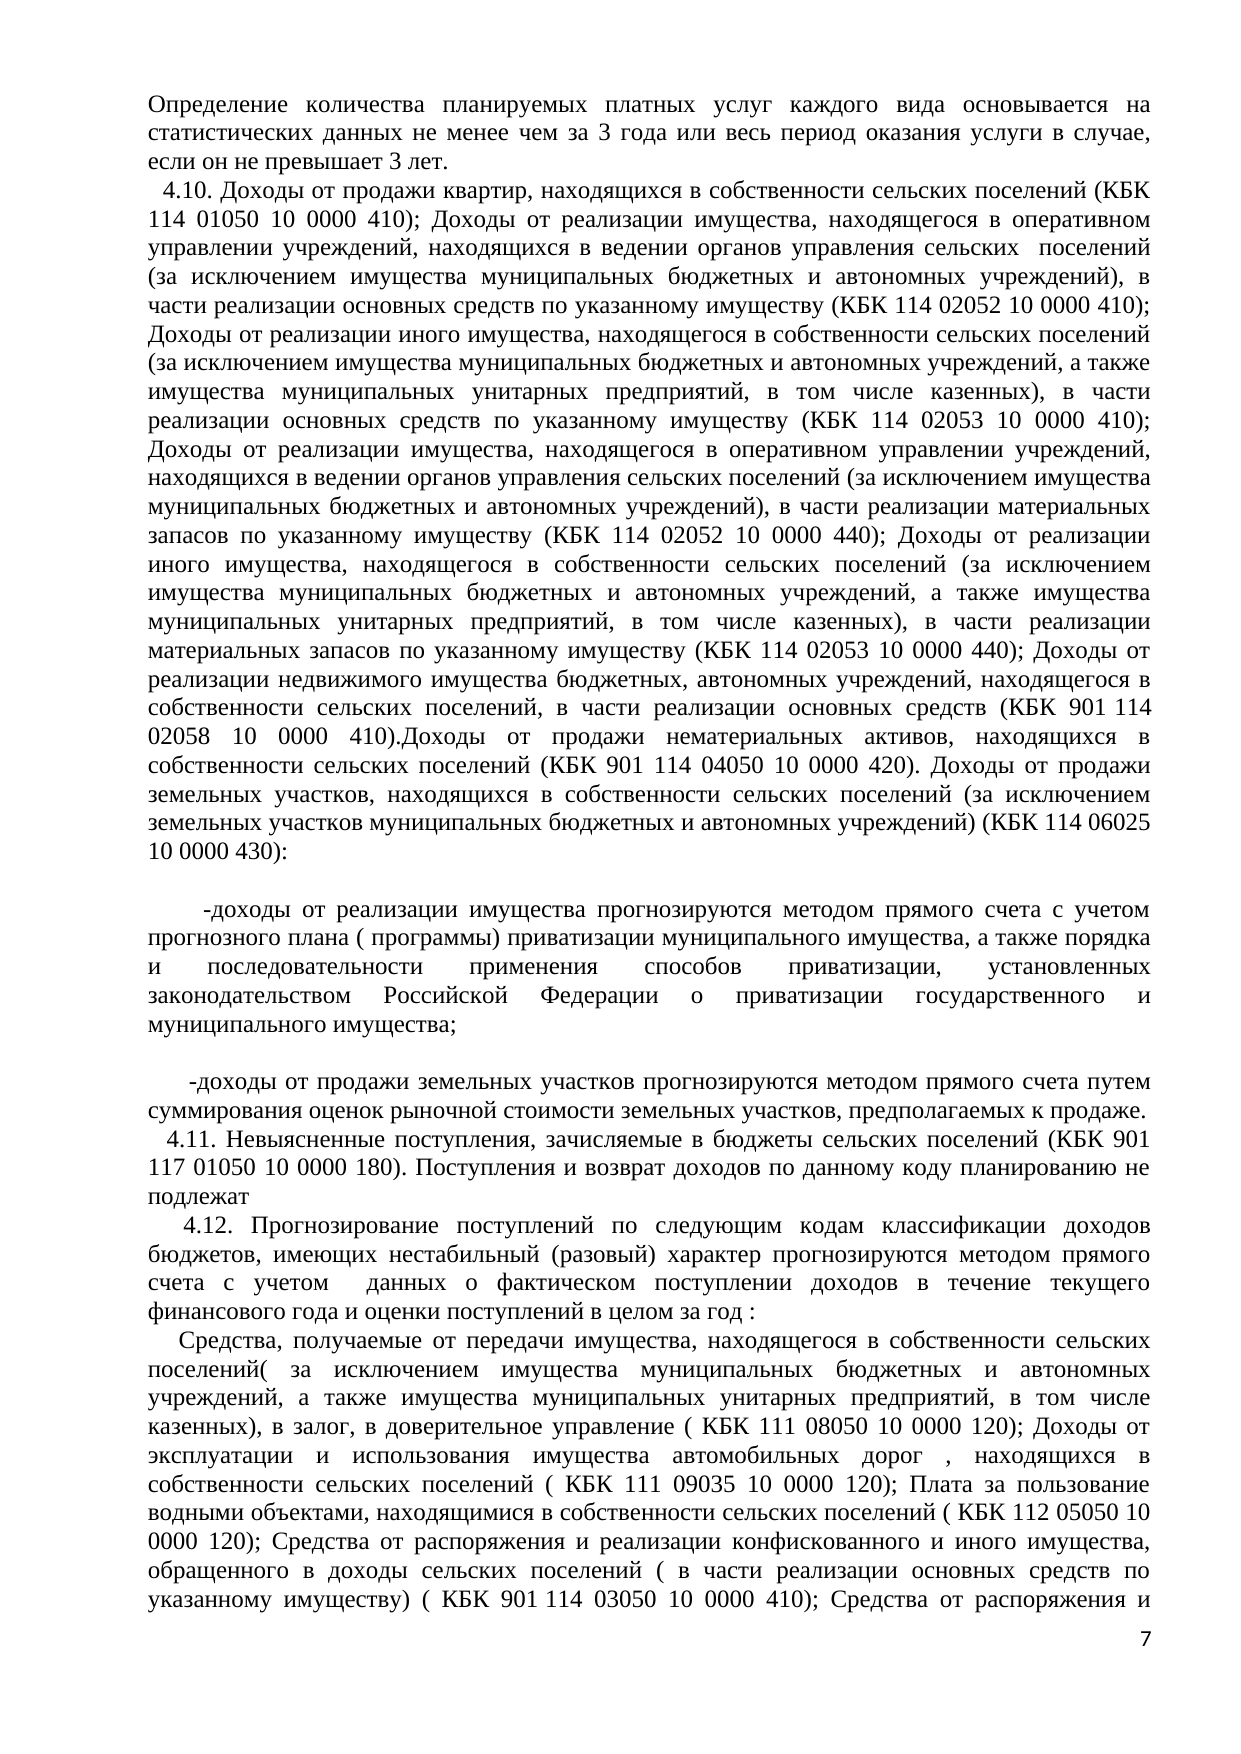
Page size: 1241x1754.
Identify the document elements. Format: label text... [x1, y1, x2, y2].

text -доходы от реализации имущества прогнозируются методом прямого счета с учетом прогнозного плана ( программы) приватизации муниципального имущества, а также порядка и последовательности применения способов приватизации, установленных законодательством Российской Федерации о приватизации государственного и муниципального имущества; [148, 894, 1152, 1037]
text -доходы от продажи земельных участков прогнозируются методом прямого счета путем суммирования оценок рыночной стоимости земельных участков, предполагаемых к продаже. [148, 1066, 1152, 1124]
text 4.11. Невыясненные поступления, зачисляемые в бюджеты сельских поселений (КБК 901 117 01050 10 0000 180). Поступления и возврат доходов по данному коду планированию не подлежат [148, 1124, 1152, 1210]
text Определение количества планируемых платных услуг каждого вида основывается на статистических данных не менее чем за 3 года или весь период оказания услуги в случае, если он не превышает 3 лет. [148, 89, 1152, 175]
text 4.10. Доходы от продажи квартир, находящихся в собственности сельских поселений (КБК 114 01050 10 0000 410); Доходы от реализации имущества, находящегося в оперативном управлении учреждений, находящихся в ведении органов управления сельских поселений (за исключением имущества муниципальных бюджетных и автономных учреждений), в части реализации основных средств по указанному имуществу (КБК 114 02052 10 0000 410); Доходы от реализации иного имущества, находящегося в собственности сельских поселений (за исключением имущества муниципальных бюджетных и автономных учреждений, а также имущества муниципальных унитарных предприятий, в том числе казенных), в части реализации основных средств по указанному имуществу (КБК 114 02053 10 0000 410); Доходы от реализации имущества, находящегося в оперативном управлении учреждений, находящихся в ведении органов управления сельских поселений (за исключением имущества муниципальных бюджетных и автономных учреждений), в части реализации материальных запасов по указанному имуществу (КБК 114 02052 10 0000 440); Доходы от реализации иного имущества, находящегося в собственности сельских поселений (за исключением имущества муниципальных бюджетных и автономных учреждений, а также имущества муниципальных унитарных предприятий, в том числе казенных), в части реализации материальных запасов по указанному имуществу (КБК 114 02053 10 0000 440); Доходы от реализации недвижимого имущества бюджетных, автономных учреждений, находящегося в собственности сельских поселений, в части реализации основных средств (КБК 901 114 02058 10 0000 410).Доходы от продажи нематериальных активов, находящихся в собственности сельских поселений (КБК 901 114 04050 10 0000 420). Доходы от продажи земельных участков, находящихся в собственности сельских поселений (за исключением земельных участков муниципальных бюджетных и автономных учреждений) (КБК 114 06025 10 0000 430): [148, 175, 1152, 865]
text 4.12. Прогнозирование поступлений по следующим кодам классификации доходов бюджетов, имеющих нестабильный (разовый) характер прогнозируются методом прямого счета с учетом данных о фактическом поступлении доходов в течение текущего финансового года и оценки поступлений в целом за год : [148, 1210, 1152, 1325]
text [148, 1325, 1152, 1612]
